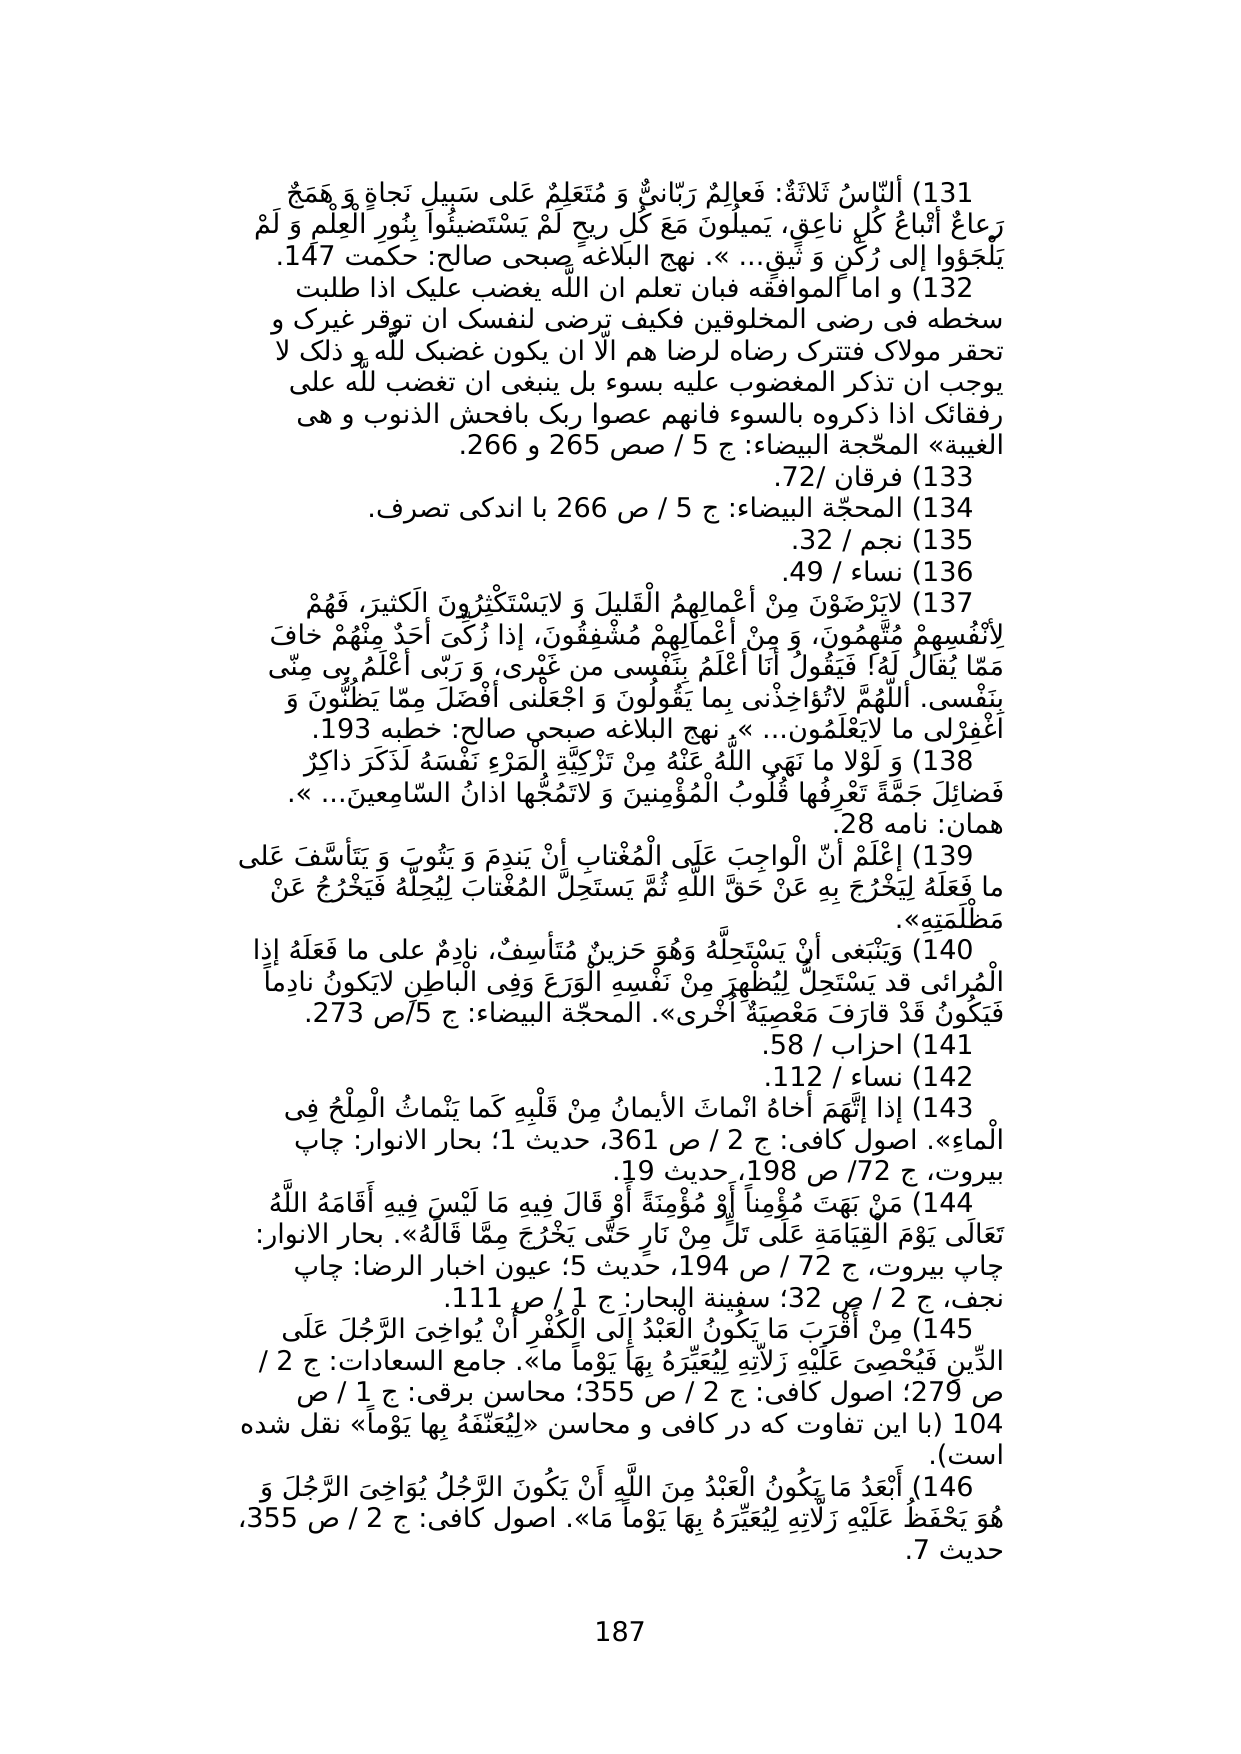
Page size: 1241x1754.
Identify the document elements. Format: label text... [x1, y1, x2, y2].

text 143) إذا إتَّهَمَ أخاهُ انْماثَ الأیمانُ مِنْ قَلْبِهِ کَما یَنْماثُ الْمِلْحُ فِی الْماءِ». اصول کافی: ج 2 / ص 361، حدیث 1؛ بحار الانوار: چاپ بیروت، ج 72/ ص 198، حدیث 19. [236, 1092, 1004, 1187]
text 134) المحجّة البیضاء: ج 5 / ص 266 با اندکی تصرف. [236, 493, 1004, 524]
text 131) ألنّاسُ ثَلاثَةٌ: فَعالِمٌ رَبّانیٌّ وَ مُتَعَلِمٌ عَلی سَبیلِ نَجاةٍ وَ هَمَجٌ رَعاعٌ أتْباعُ کُلِ ناعِقٍ، یَمیلُونَ مَعَ کُلِ ریحٍ لَمْ یَسْتَضیئُوا بِنُورِ الْعِلْمِ وَ لَمْ یَلْجَؤوا إلی رُکْنٍ وَ ثیقٍ... ». نهج البلاغه صبحی صالح: حکمت 147. [236, 177, 1004, 272]
text 139) إعْلَمْ أنّ الْواجِبَ عَلَی الْمُغْتابِ أنْ یَندِمَ وَ یَتُوبَ وَ یَتَأسَّفَ عَلی ما فَعَلَهُ لِیَخْرُجَ بِهِ عَنْ حَقَّ اللَّهِ ثُمَّ یَستَحِلَّ المُغْتابَ لِیُحِلَّهُ فَیَخْرُجُ عَنْ مَظْلَمَتِهِ». [236, 840, 1004, 935]
text 137) لایَرْضَوْنَ مِنْ أعْمالِهِمُ الْقَلیلَ وَ لایَسْتَکْثِرُونَ الَکثیرَ، فَهُمْ لِأنْفُسِهِمْ مُتَّهِمُونَ، وَ مِنْ أعْمالِهِمْ مُشْفِقُونَ، إذا زُکِّیَ أحَدٌ مِنْهُمْ خافَ مَمّا یُقالُ لَهُ! فَیَقُولُ أنَا أعْلَمُ بِنَفْسی من غَیْری، وَ رَبّی أعْلَمُ بی مِنّی بِنَفْسی. أللّهُمَّ لاتُؤاخِذْنی بِما یَقُولُونَ وَ اجْعَلْنی أفْضَلَ مِمّا یَظُنُّونَ وَ اغْفِرْلی ما لایَعْلَمُون... ». نهج البلاغه صبحی صالح: خطبه 193. [236, 587, 1004, 745]
text 132) و اما الموافقه فبان تعلم ان اللَّه یغضب علیک اذا طلبت سخطه فی رضی المخلوقین فکیف ترضی لنفسک ان توقر غیرک و تحقر مولاک فتترک رضاه لرضا هم الّا ان یکون غضبک للَّه و ذلک لا یوجب ان تذکر المغضوب علیه بسوء بل ینبغی ان تغضب للَّه علی رفقائک اذا ذکروه بالسوء فانهم عصوا ربک بافحش الذنوب و هی الغیبة» المحّجة البیضاء: ج 5 / صص 265 و 266. [236, 272, 1004, 461]
text 144) مَنْ بَهَتَ مُؤْمِناً أَوْ مُؤْمِنَةً أَوْ قَالَ فِیهِ مَا لَیْسَ فِیهِ أَقَامَهُ اللَّهُ تَعَالَی یَوْمَ الْقِیَامَةِ عَلَی تَلٍّ مِنْ نَارٍ حَتَّی یَخْرُجَ مِمَّا قَالَهُ». بحار الانوار: چاپ بیروت، ج 72 / ص 194، حدیث 5؛ عیون اخبار الرضا: چاپ نجف، ج 2 / ص 32؛ سفینة البحار: ج 1 / ص 111. [236, 1187, 1004, 1313]
text 146) أَبْعَدُ مَا یَکُونُ الْعَبْدُ مِنَ اللَّهِ أَنْ یَکُونَ الرَّجُلُ یُوَاخِیَ الرَّجُلَ وَ هُوَ یَحْفَظُ عَلَیْهِ زَلَّاتِهِ لِیُعَیِّرَهُ بِهَا یَوْماً مَا». اصول کافی: ج 2 / ص 355، حدیث 7. [236, 1471, 1004, 1566]
text 141) احزاب / 58. [236, 1029, 1004, 1061]
text 142) نساء / 112. [236, 1061, 1004, 1092]
text 145) مِنْ أَقْرَبَ مَا یَکُونُ الْعَبْدُ إِلَی الْکُفْرِ أَنْ یُواخِیَ الرَّجُلَ عَلَی الدِّینِ فَیُحْصِیَ عَلَیْهِ زَلاّتِهِ لِیُعَیِّرَهُ بِهَا یَوْماً ما». جامع السعادات: ج 2 / ص 279؛ اصول کافی: ج 2 / ص 355؛ محاسن برقی: ج 1 / ص 104 (با این تفاوت که در کافی و محاسن «لِیُعَنّفَهُ بِها یَوْماً» نقل شده است). [236, 1313, 1004, 1471]
text 138) وَ لَوْلا ما نَهَی اللَّهُ عَنْهُ مِنْ تَزْکِیَّةِ الْمَرْءِ نَفْسَهُ لَذَکَرَ ذاکِرٌ فَضائِلَ جَمَّةً تَعْرِفُها قُلُوبُ الْمُؤْمِنینَ وَ لاتَمُجُّها اذانُ السّامِعینَ... ». همان: نامه 28. [236, 745, 1004, 840]
text 135) نجم / 32. [236, 524, 1004, 556]
text 136) نساء / 49. [236, 556, 1004, 587]
text 140) وَیَنْبَغی أنْ یَسْتَحِلَّهُ وَهُوَ حَزینٌ مُتَأسِفٌ، نادِمٌ علی ما فَعَلَهُ إذا الْمُرائی قد یَسْتَحِلُّ لِیُظْهِرَ مِنْ نَفْسِهِ الْوَرَعَ وَفِی الْباطِنِ لایَکونُ نادِماً فَیَکُونُ قَدْ قارَفَ مَعْصِیَةٌ اُخْری». المحجّة البیضاء: ج 5/ص 273. [236, 935, 1004, 1029]
text 133) فرقان /72. [236, 461, 1004, 493]
